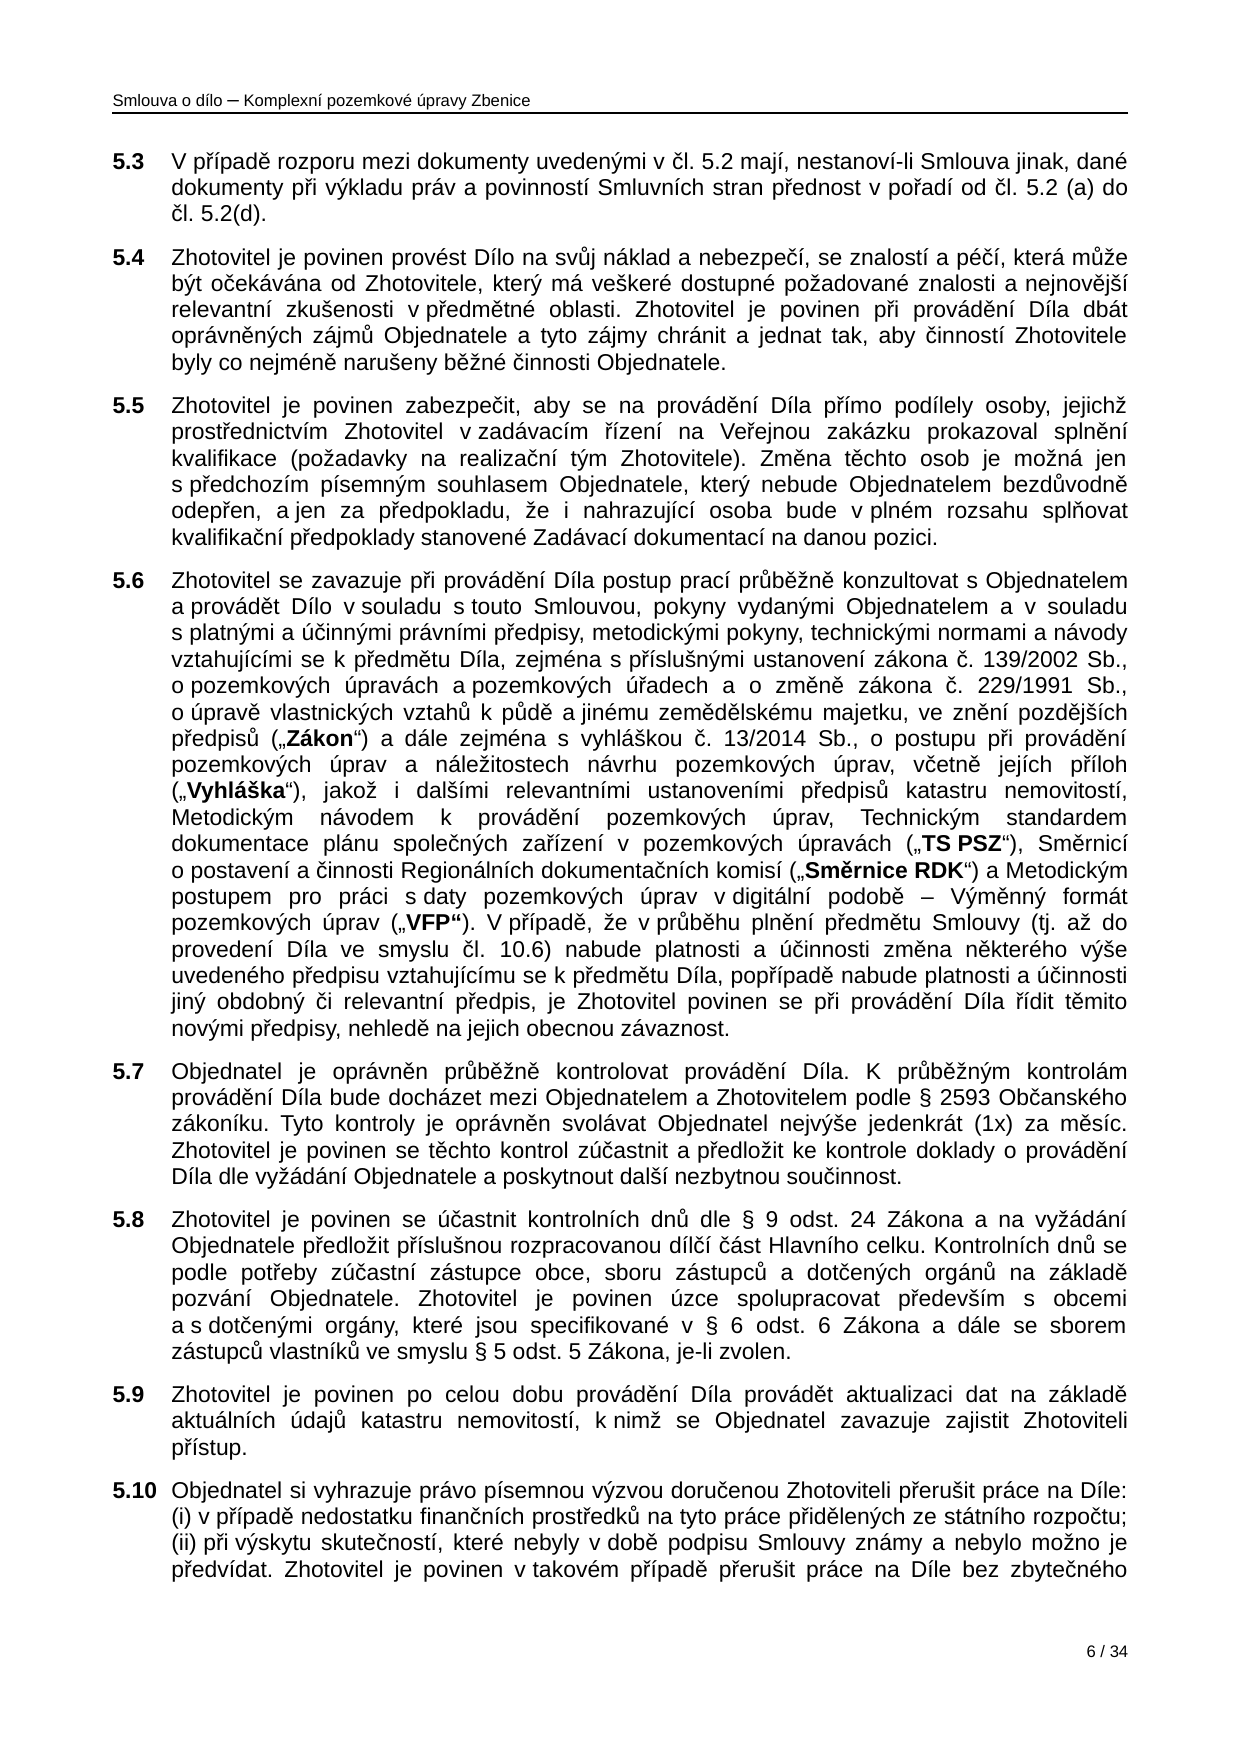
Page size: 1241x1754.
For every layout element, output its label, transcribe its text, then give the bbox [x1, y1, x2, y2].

text Zhotovitel je povinen po celou dobu provádění Díla provádět aktualizaci dat na základě aktuálních údajů katastru nemovitostí, k nimž se Objednatel zavazuje zajistit Zhotoviteli přístup. [112, 1381, 1128, 1460]
text Zhotovitel je povinen se účastnit kontrolních dnů dle § 9 odst. 24 Zákona a na vyžádání Objednatele předložit příslušnou rozpracovanou dílčí část Hlavního celku. Kontrolních dnů se podle potřeby zúčastní zástupce obce, sboru zástupců a dotčených orgánů na základě pozvání Objednatele. Zhotovitel je povinen úzce spolupracovat především s obcemi a s dotčenými orgány, které jsou specifikované v § 6 odst. 6 Zákona a dále se sborem zástupců vlastníků ve smyslu § 5 odst. 5 Zákona, je-li zvolen. [112, 1206, 1128, 1364]
text Zhotovitel je povinen zabezpečit, aby se na provádění Díla přímo podílely osoby, jejichž prostřednictvím Zhotovitel v zadávacím řízení na Veřejnou zakázku prokazoval splnění kvalifikace (požadavky na realizační tým Zhotovitele). Změna těchto osob je možná jen s předchozím písemným souhlasem Objednatele, který nebude Objednatelem bezdůvodně odepřen, a jen za předpokladu, že i nahrazující osoba bude v plném rozsahu splňovat kvalifikační předpoklady stanovené Zadávací dokumentací na danou pozici. [112, 392, 1128, 550]
text Zhotovitel je povinen provést Dílo na svůj náklad a nebezpečí, se znalostí a péčí, která může být očekávána od Zhotovitele, který má veškeré dostupné požadované znalosti a nejnovější relevantní zkušenosti v předmětné oblasti. Zhotovitel je povinen při provádění Díla dbát oprávněných zájmů Objednatele a tyto zájmy chránit a jednat tak, aby činností Zhotovitele byly co nejméně narušeny běžné činnosti Objednatele. [112, 243, 1128, 375]
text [112, 1477, 1128, 1582]
text V případě rozporu mezi dokumenty uvedenými v čl. 5.2 mají, nestanoví-li Smlouva jinak, dané dokumenty při výkladu práv a povinností Smluvních stran přednost v pořadí od čl. 5.2 (a) do čl. 5.2(d). [112, 148, 1128, 227]
text Objednatel je oprávněn průběžně kontrolovat provádění Díla. K průběžným kontrolám provádění Díla bude docházet mezi Objednatelem a Zhotovitelem podle § 2593 Občanského zákoníku. Tyto kontroly je oprávněn svolávat Objednatel nejvýše jedenkrát (1x) za měsíc. Zhotovitel je povinen se těchto kontrol zúčastnit a předložit ke kontrole doklady o provádění Díla dle vyžádání Objednatele a poskytnout další nezbytnou součinnost. [112, 1058, 1128, 1189]
text Zhotovitel se zavazuje při provádění Díla postup prací průběžně konzultovat s Objednatelem a provádět Dílo v souladu s touto Smlouvou, pokyny vydanými Objednatelem a v souladu s platnými a účinnými právními předpisy, metodickými pokyny, technickými normami a návody vztahujícími se k předmětu Díla, zejména s příslušnými ustanovení zákona č. 139/2002 Sb., o pozemkových úpravách a pozemkových úřadech a o změně zákona č. 229/1991 Sb., o úpravě vlastnických vztahů k půdě a jinému zemědělskému majetku, ve znění pozdějších předpisů („Zákon“) a dále zejména s vyhláškou č. 13/2014 Sb., o postupu při provádění pozemkových úprav a náležitostech návrhu pozemkových úprav, včetně jejích příloh („Vyhláška“), jakož i dalšími relevantními ustanoveními předpisů katastru nemovitostí, Metodickým návodem k provádění pozemkových úprav, Technickým standardem dokumentace plánu společných zařízení v pozemkových úpravách („TS PSZ“), Směrnicí o postavení a činnosti Regionálních dokumentačních komisí („Směrnice RDK“) a Metodickým postupem pro práci s daty pozemkových úprav v digitální podobě – Výměnný formát pozemkových úprav („VFP“). V případě, že v průběhu plnění předmětu Smlouvy (tj. až do provedení Díla ve smyslu čl. 10.6) nabude platnosti a účinnosti změna některého výše uvedeného předpisu vztahujícímu se k předmětu Díla, popřípadě nabude platnosti a účinnosti jiný obdobný či relevantní předpis, je Zhotovitel povinen se při provádění Díla řídit těmito novými předpisy, nehledě na jejich obecnou závaznost. [112, 567, 1128, 1041]
